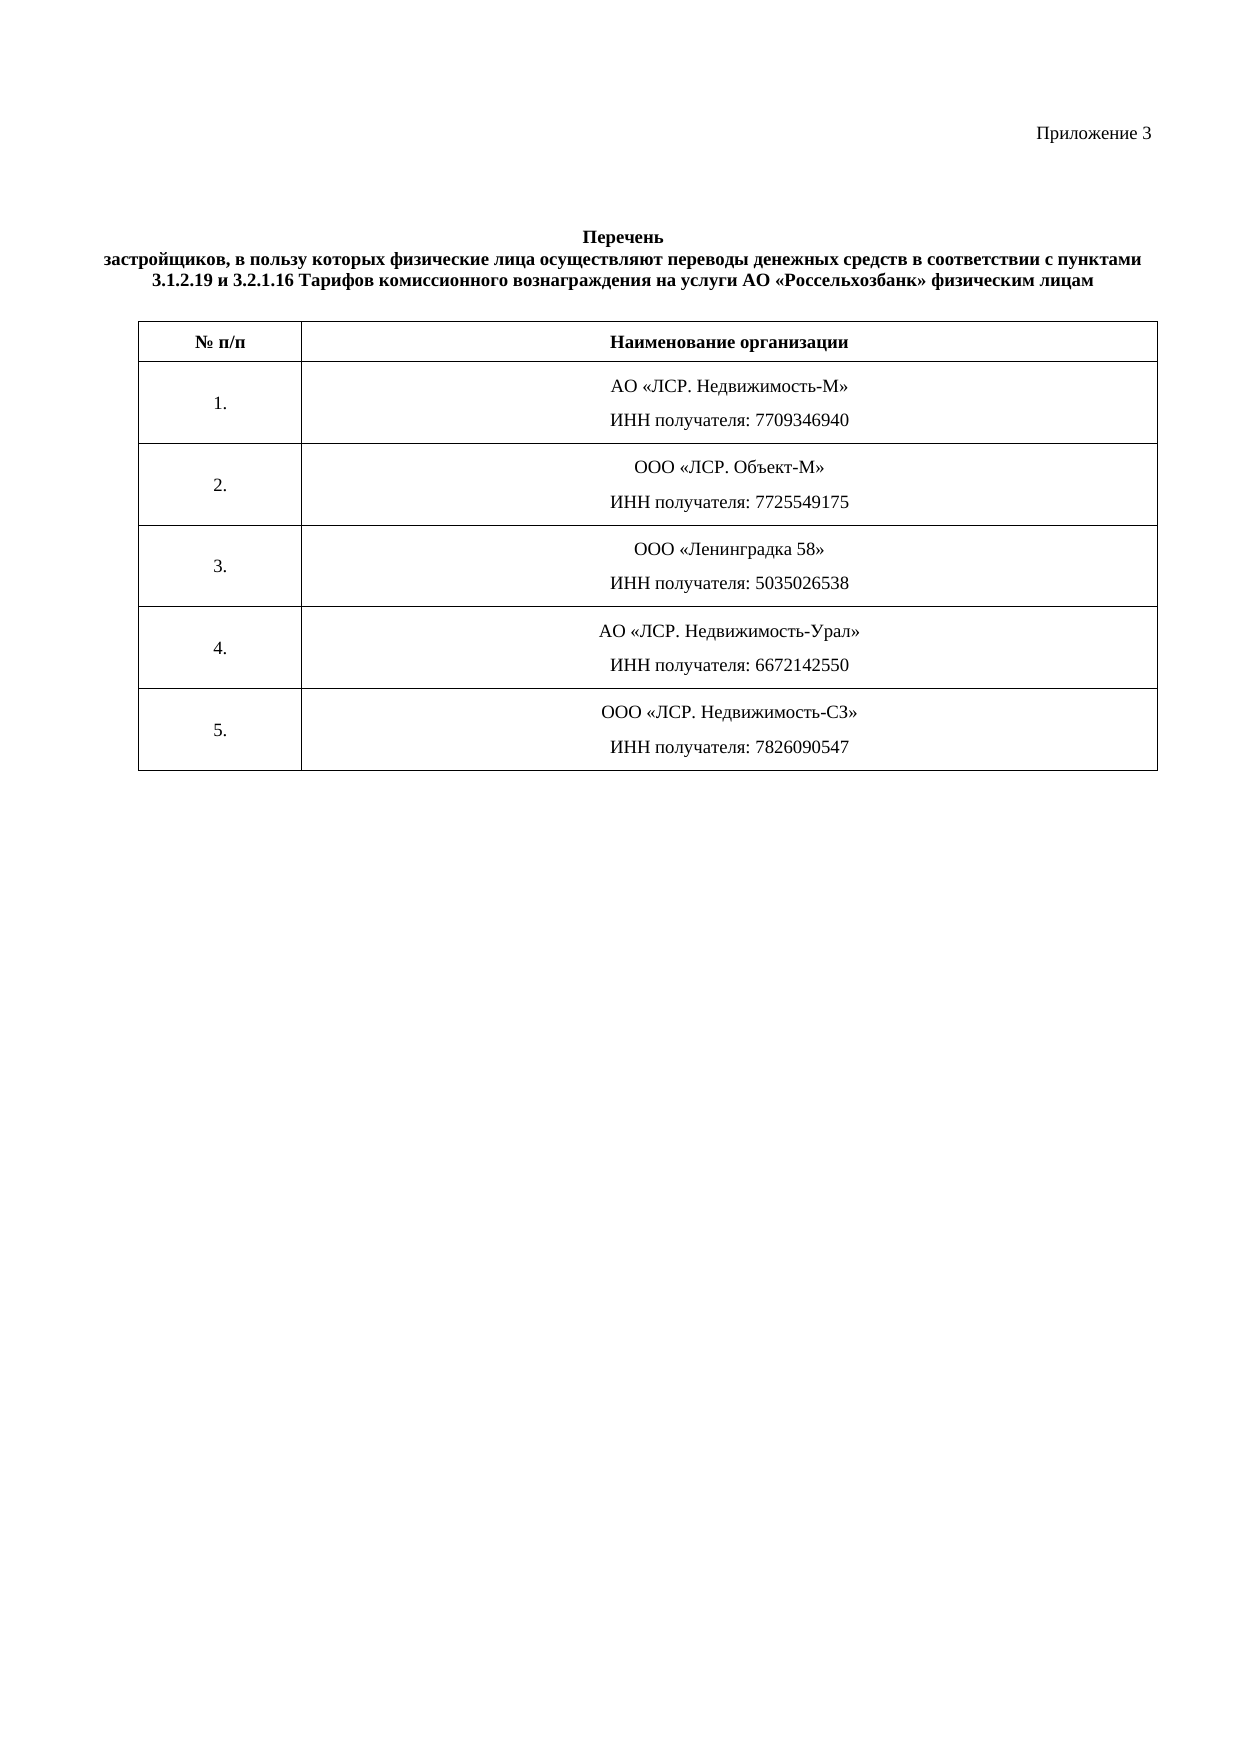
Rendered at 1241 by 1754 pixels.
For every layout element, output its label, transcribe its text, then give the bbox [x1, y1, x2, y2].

table_cell ООО «Ленинградка 58» ИНН получателя: 5035026538 [302, 526, 1157, 606]
table_cell ООО «ЛСР. Недвижимость-СЗ» ИНН получателя: 7826090547 [302, 689, 1157, 769]
table_cell 3. [139, 526, 301, 606]
text Приложение 3 [169, 122, 1152, 144]
table_cell ООО «ЛСР. Объект-М» ИНН получателя: 7725549175 [302, 444, 1157, 524]
text застройщиков, в пользу которых физические лица осуществляют переводы денежных средств в соответствии с пунктами 3.1.2.19 и 3.2.1.16 Тарифов комиссионного вознаграждения на услуги АО «Россельхозбанк» физическим лицам [94, 248, 1152, 291]
table_cell 4. [139, 607, 301, 688]
table_header № п/п [139, 322, 301, 361]
table_cell АО «ЛСР. Недвижимость-Урал» ИНН получателя: 6672142550 [302, 607, 1157, 688]
table_cell 1. [139, 362, 301, 443]
table_cell 5. [139, 689, 301, 769]
table_cell 2. [139, 444, 301, 524]
table_cell АО «ЛСР. Недвижимость-М» ИНН получателя: 7709346940 [302, 362, 1157, 443]
table_header Наименование организации [302, 322, 1157, 361]
text Перечень [94, 226, 1152, 248]
